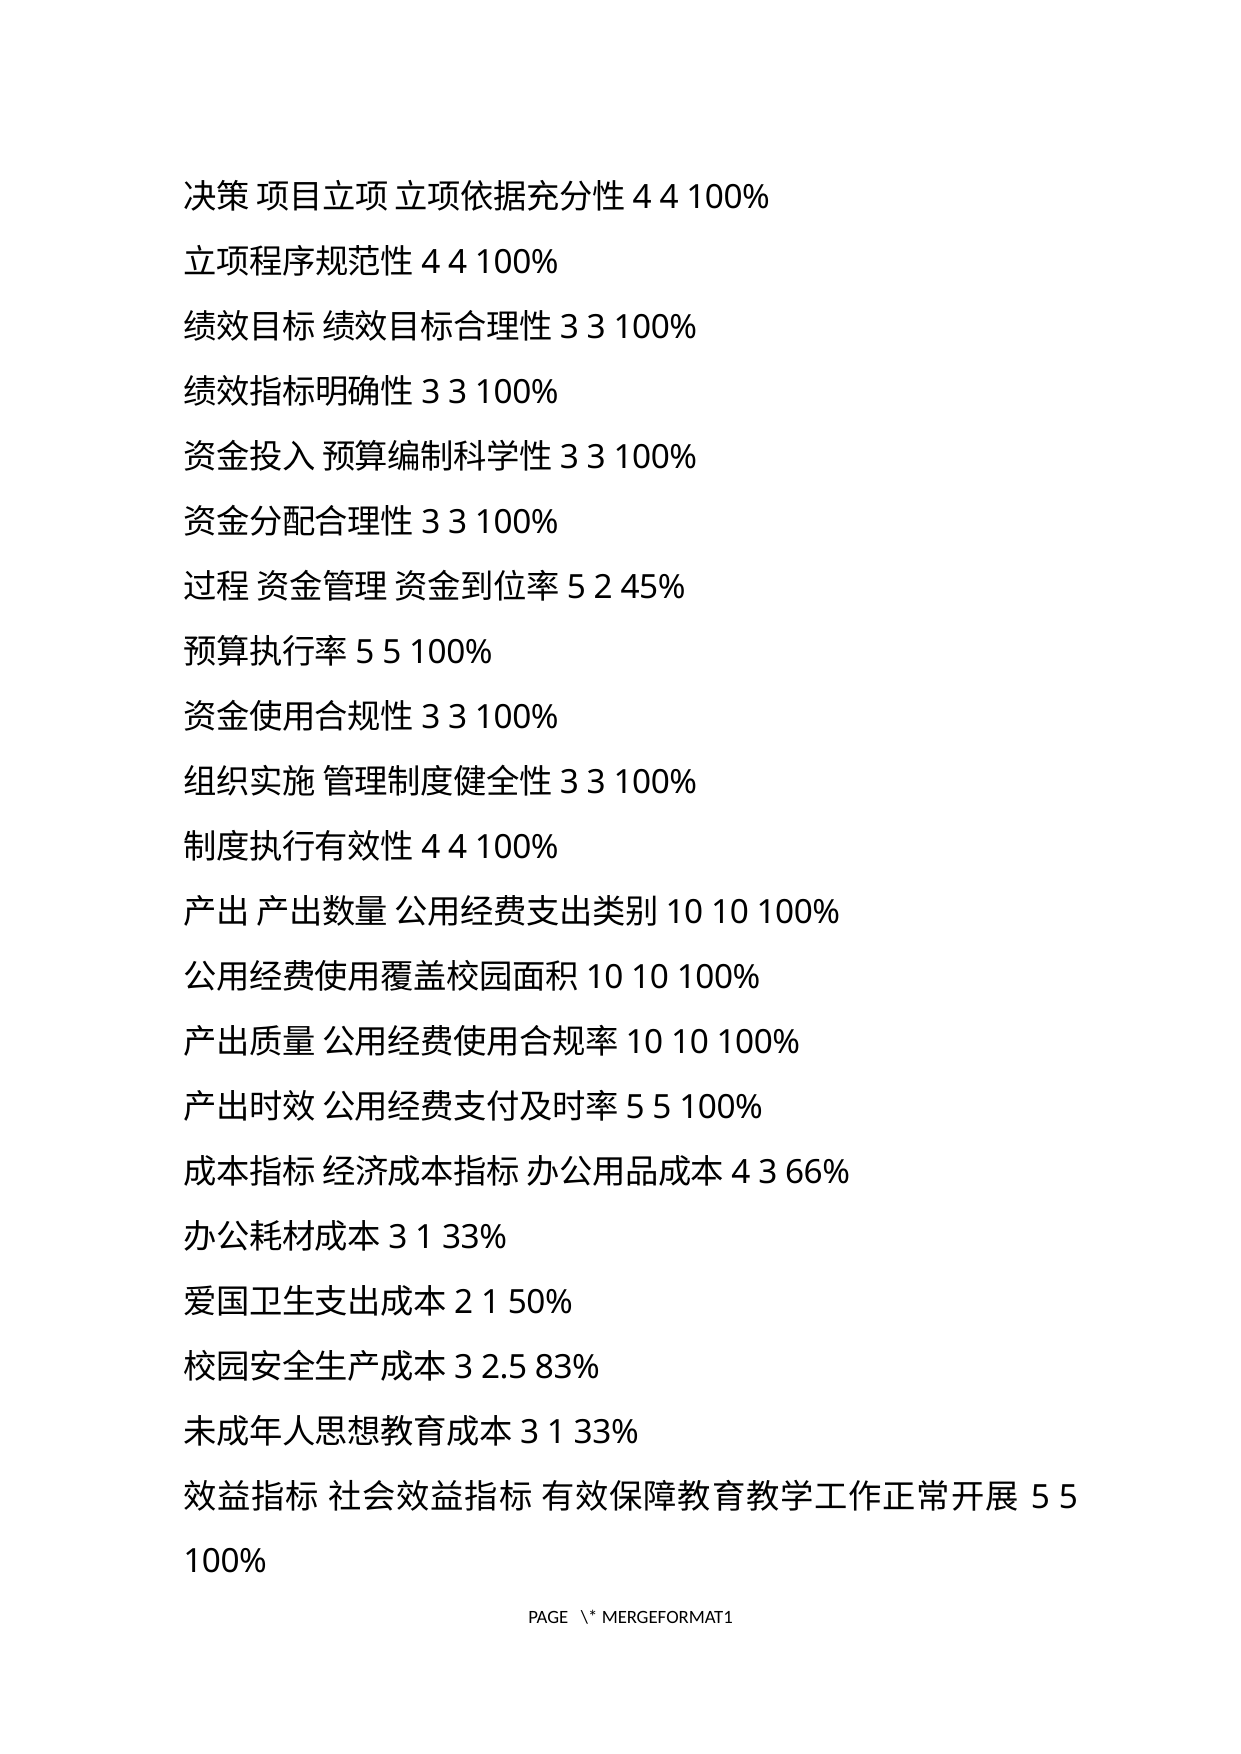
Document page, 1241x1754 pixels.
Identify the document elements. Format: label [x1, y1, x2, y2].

text [183, 162, 1078, 1592]
